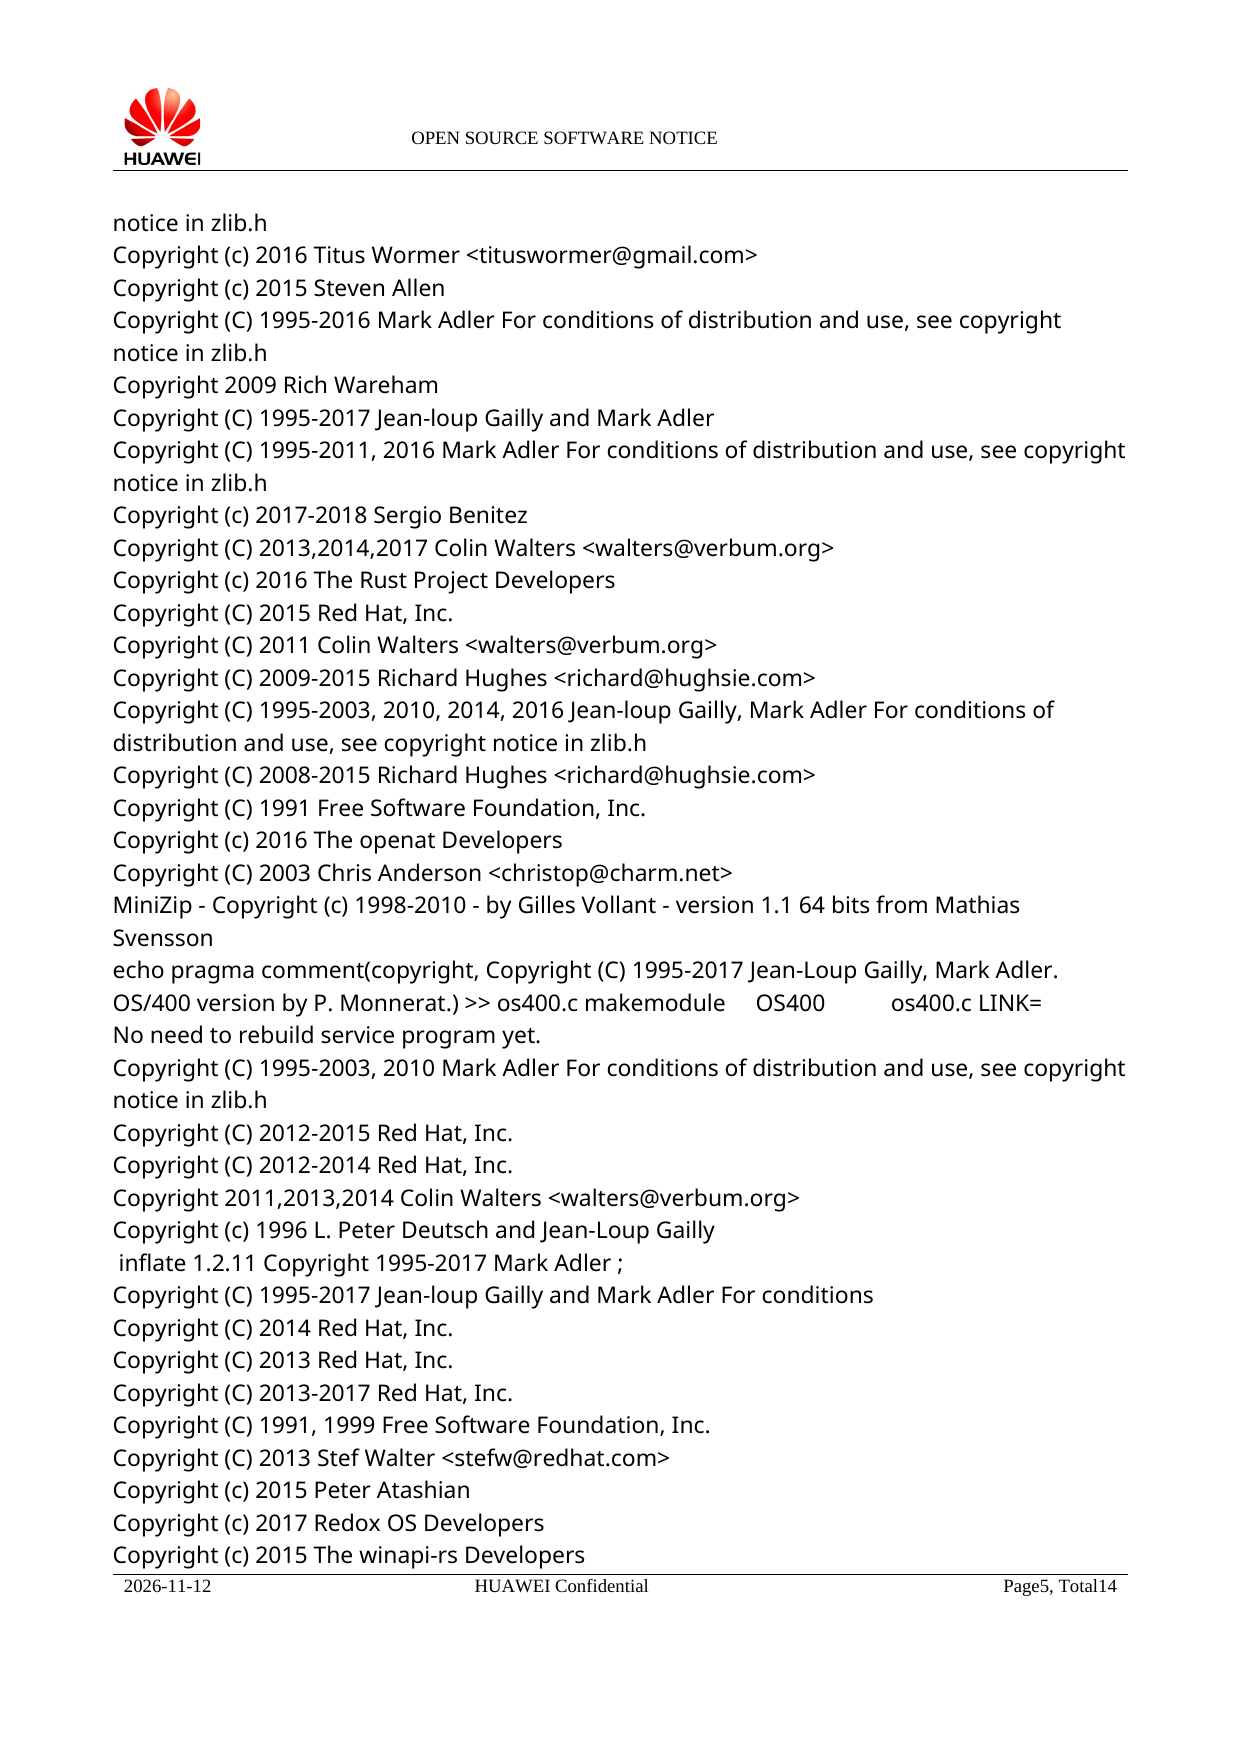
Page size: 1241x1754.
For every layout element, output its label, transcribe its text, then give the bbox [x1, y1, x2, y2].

picture [124, 88, 201, 165]
